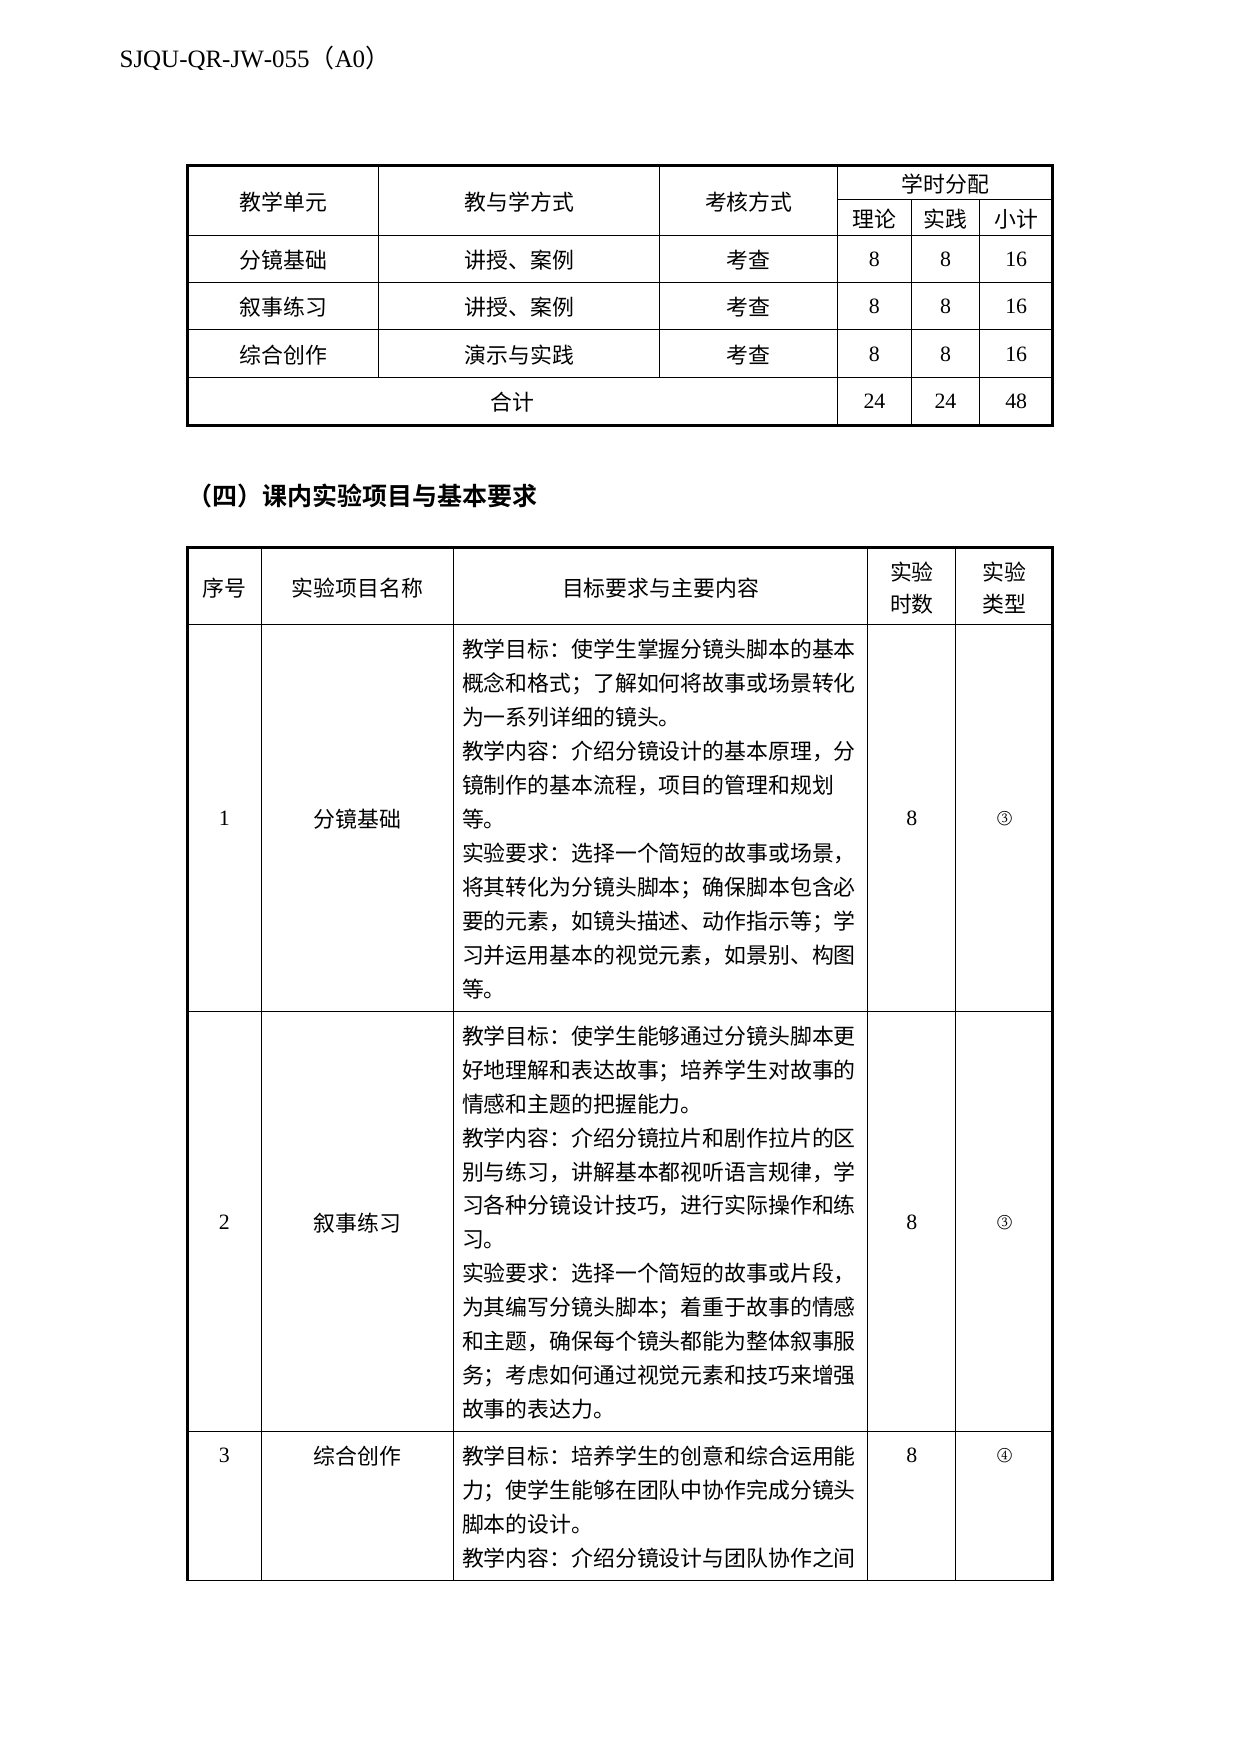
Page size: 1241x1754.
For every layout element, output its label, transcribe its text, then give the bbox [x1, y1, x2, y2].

table_cell 8 [912, 283, 979, 329]
table_cell 综合创作 [189, 330, 378, 377]
table_header 教与学方式 [379, 167, 659, 235]
table_cell 24 [838, 378, 911, 424]
table_cell 综合创作 [262, 1432, 453, 1580]
table_cell 教学目标：使学生掌握分镜头脚本的基本概念和格式；了解如何将故事或场景转化为一系列详细的镜头。 教学内容：介绍分镜设计的基本原理，分镜制作的基本流程，项目的管理和规划等。 实验要求：选择一个简短的故事或场景，将其转化为分镜头脚本；确保脚本包含必要的元素，如镜头描述、动作指示等；学习并运用基本的视觉元素，如景别、构图等。 [454, 625, 867, 1011]
table_header 考核方式 [660, 167, 837, 235]
table_header 实验 类型 [956, 549, 1051, 624]
table_cell 考查 [660, 236, 837, 282]
table_cell ③ [956, 625, 1051, 1011]
table_cell ③ [956, 1012, 1051, 1431]
text （四）课内实验项目与基本要求 [187, 461, 1053, 529]
table_header 目标要求与主要内容 [454, 549, 867, 624]
table_cell 实践 [912, 200, 979, 235]
table_header 实验项目名称 [262, 549, 453, 624]
table_cell 8 [838, 283, 911, 329]
table_cell 8 [868, 625, 955, 1011]
table_cell 8 [838, 330, 911, 377]
table_cell ④ [956, 1432, 1051, 1580]
table_cell 分镜基础 [262, 625, 453, 1011]
table_cell 分镜基础 [189, 236, 378, 282]
table_cell 合计 [189, 378, 837, 424]
table_cell 叙事练习 [189, 283, 378, 329]
table_cell 48 [980, 378, 1051, 424]
table_cell 24 [912, 378, 979, 424]
table_cell 理论 [838, 200, 911, 235]
table_header 教学单元 [189, 167, 378, 235]
table_cell 8 [912, 330, 979, 377]
table_cell 叙事练习 [262, 1012, 453, 1431]
table_header 学时分配 [838, 167, 1051, 199]
table_header 实验 时数 [868, 549, 955, 624]
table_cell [454, 1432, 867, 1580]
table_cell 8 [912, 236, 979, 282]
table_cell 教学目标：使学生能够通过分镜头脚本更好地理解和表达故事；培养学生对故事的情感和主题的把握能力。 教学内容：介绍分镜拉片和剧作拉片的区别与练习，讲解基本都视听语言规律，学习各种分镜设计技巧，进行实际操作和练习。 实验要求：选择一个简短的故事或片段，为其编写分镜头脚本；着重于故事的情感和主题，确保每个镜头都能为整体叙事服务；考虑如何通过视觉元素和技巧来增强故事的表达力。 [454, 1012, 867, 1431]
table_cell 讲授、案例 [379, 283, 659, 329]
table_cell 考查 [660, 283, 837, 329]
table_cell 小计 [980, 200, 1051, 235]
table_cell 1 [189, 625, 261, 1011]
table_cell 16 [980, 236, 1051, 282]
table_cell 8 [838, 236, 911, 282]
table_cell 演示与实践 [379, 330, 659, 377]
table_cell 8 [868, 1432, 955, 1580]
table_cell 考查 [660, 330, 837, 377]
table_cell 8 [868, 1012, 955, 1431]
table_cell 3 [189, 1432, 261, 1580]
table_cell 2 [189, 1012, 261, 1431]
table_cell 16 [980, 330, 1051, 377]
table_cell 讲授、案例 [379, 236, 659, 282]
table_header 序号 [189, 549, 261, 624]
table_cell 16 [980, 283, 1051, 329]
